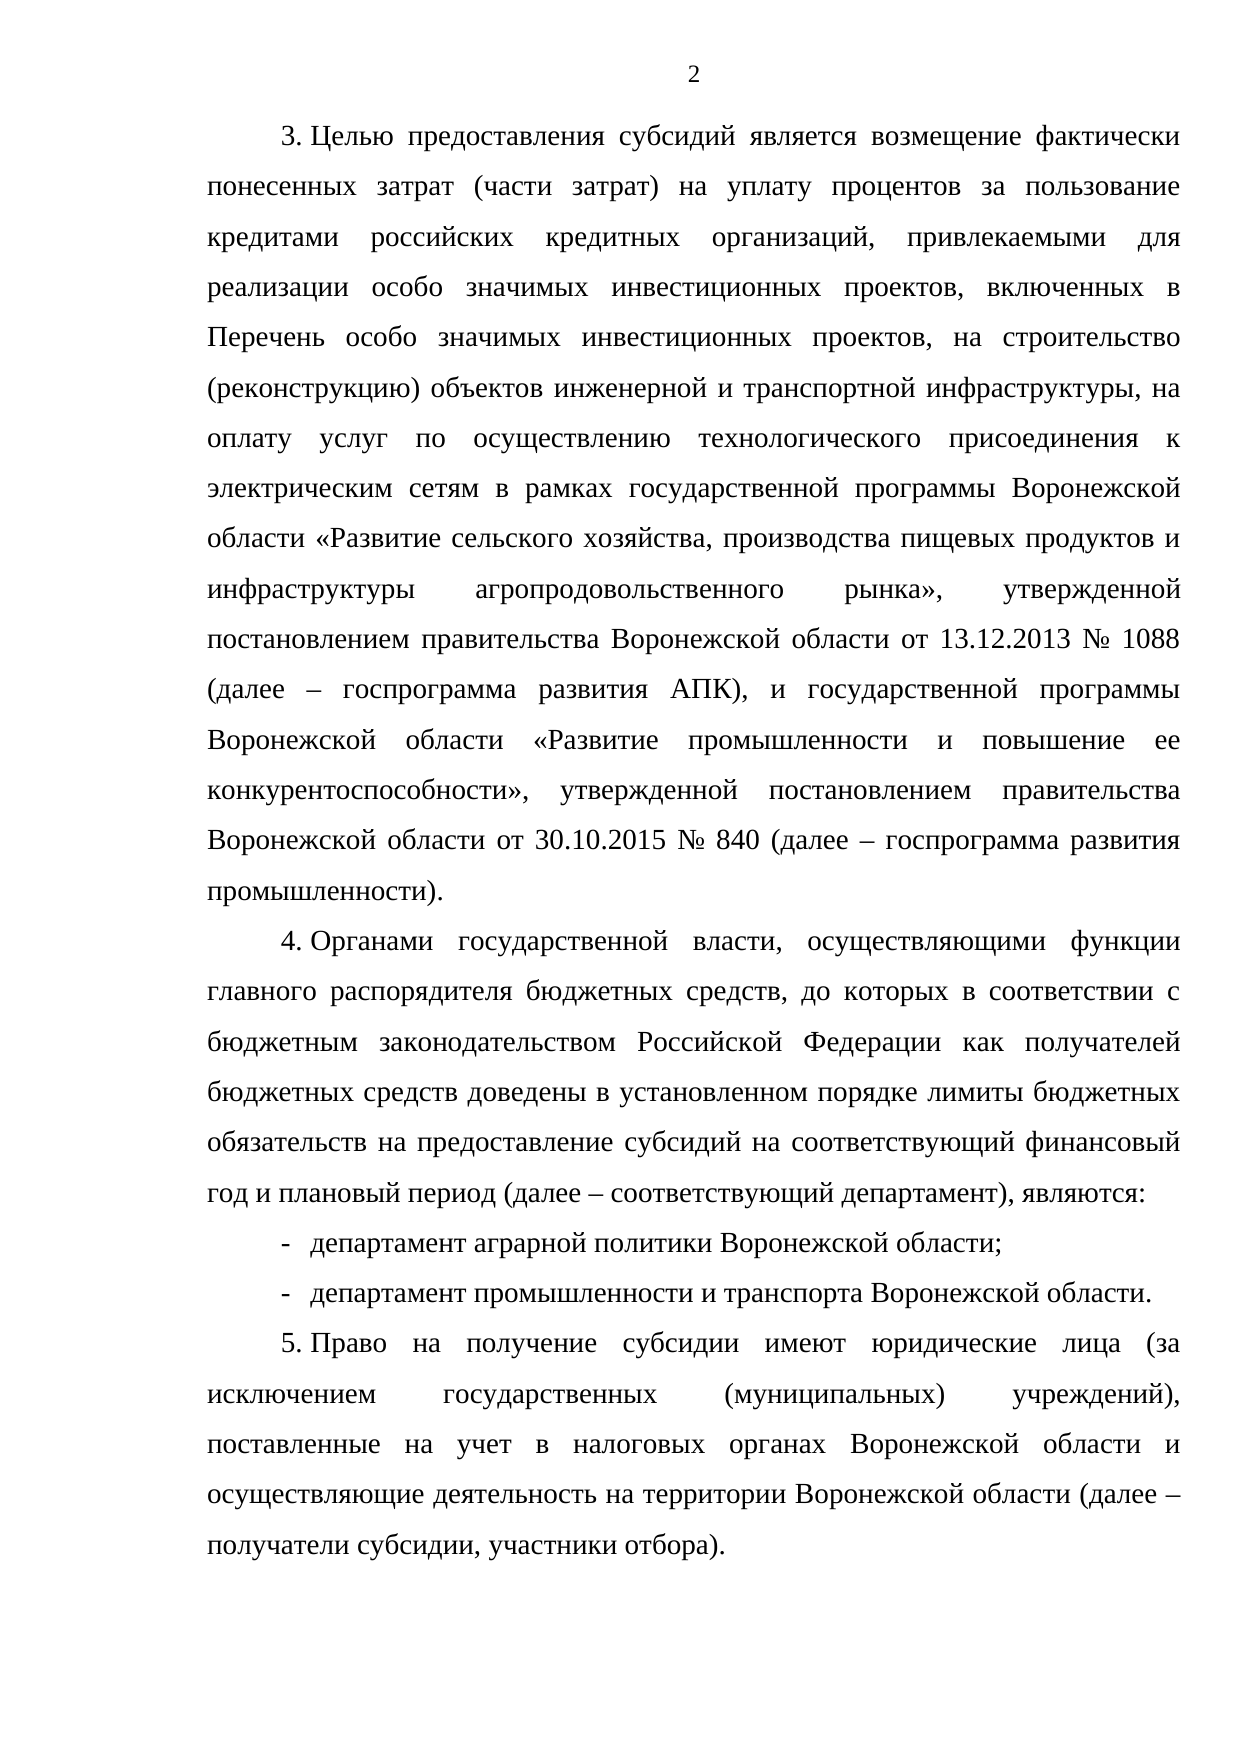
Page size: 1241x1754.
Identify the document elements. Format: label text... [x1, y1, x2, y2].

list департамент аграрной политики Воронежской области; [207, 1225, 1181, 1258]
list Органами государственной власти, осуществляющими функции главного распорядителя бюджетных средств, до которых в соответствии с бюджетным законодательством Российской Федерации как получателей бюджетных средств доведены в установленном порядке лимиты бюджетных обязательств на предоставление субсидий на соответствующий финансовый год и плановый период (далее – соответствующий департамент), являются: [207, 923, 1181, 1208]
list Право на получение субсидии имеют юридические лица (за исключением государственных (муниципальных) учреждений), поставленные на учет в налоговых органах Воронежской области и осуществляющие деятельность на территории Воронежской области (далее – получатели субсидии, участники отбора). [207, 1326, 1181, 1560]
list департамент промышленности и транспорта Воронежской области. [207, 1275, 1181, 1309]
list Целью предоставления субсидий является возмещение фактически понесенных затрат (части затрат) на уплату процентов за пользование кредитами российских кредитных организаций, привлекаемыми для реализации особо значимых инвестиционных проектов, включенных в Перечень особо значимых инвестиционных проектов, на строительство (реконструкцию) объектов инженерной и транспортной инфраструктуры, на оплату услуг по осуществлению технологического присоединения к электрическим сетям в рамках государственной программы Воронежской области «Развитие сельского хозяйства, производства пищевых продуктов и инфраструктуры агропродовольственного рынка», утвержденной постановлением правительства Воронежской области от 13.12.2013 № 1088 (далее – госпрограмма развития АПК), и государственной программы Воронежской области «Развитие промышленности и повышение ее конкурентоспособности», утвержденной постановлением правительства Воронежской области от 30.10.2015 № 840 (далее – госпрограмма развития промышленности). [207, 118, 1181, 906]
